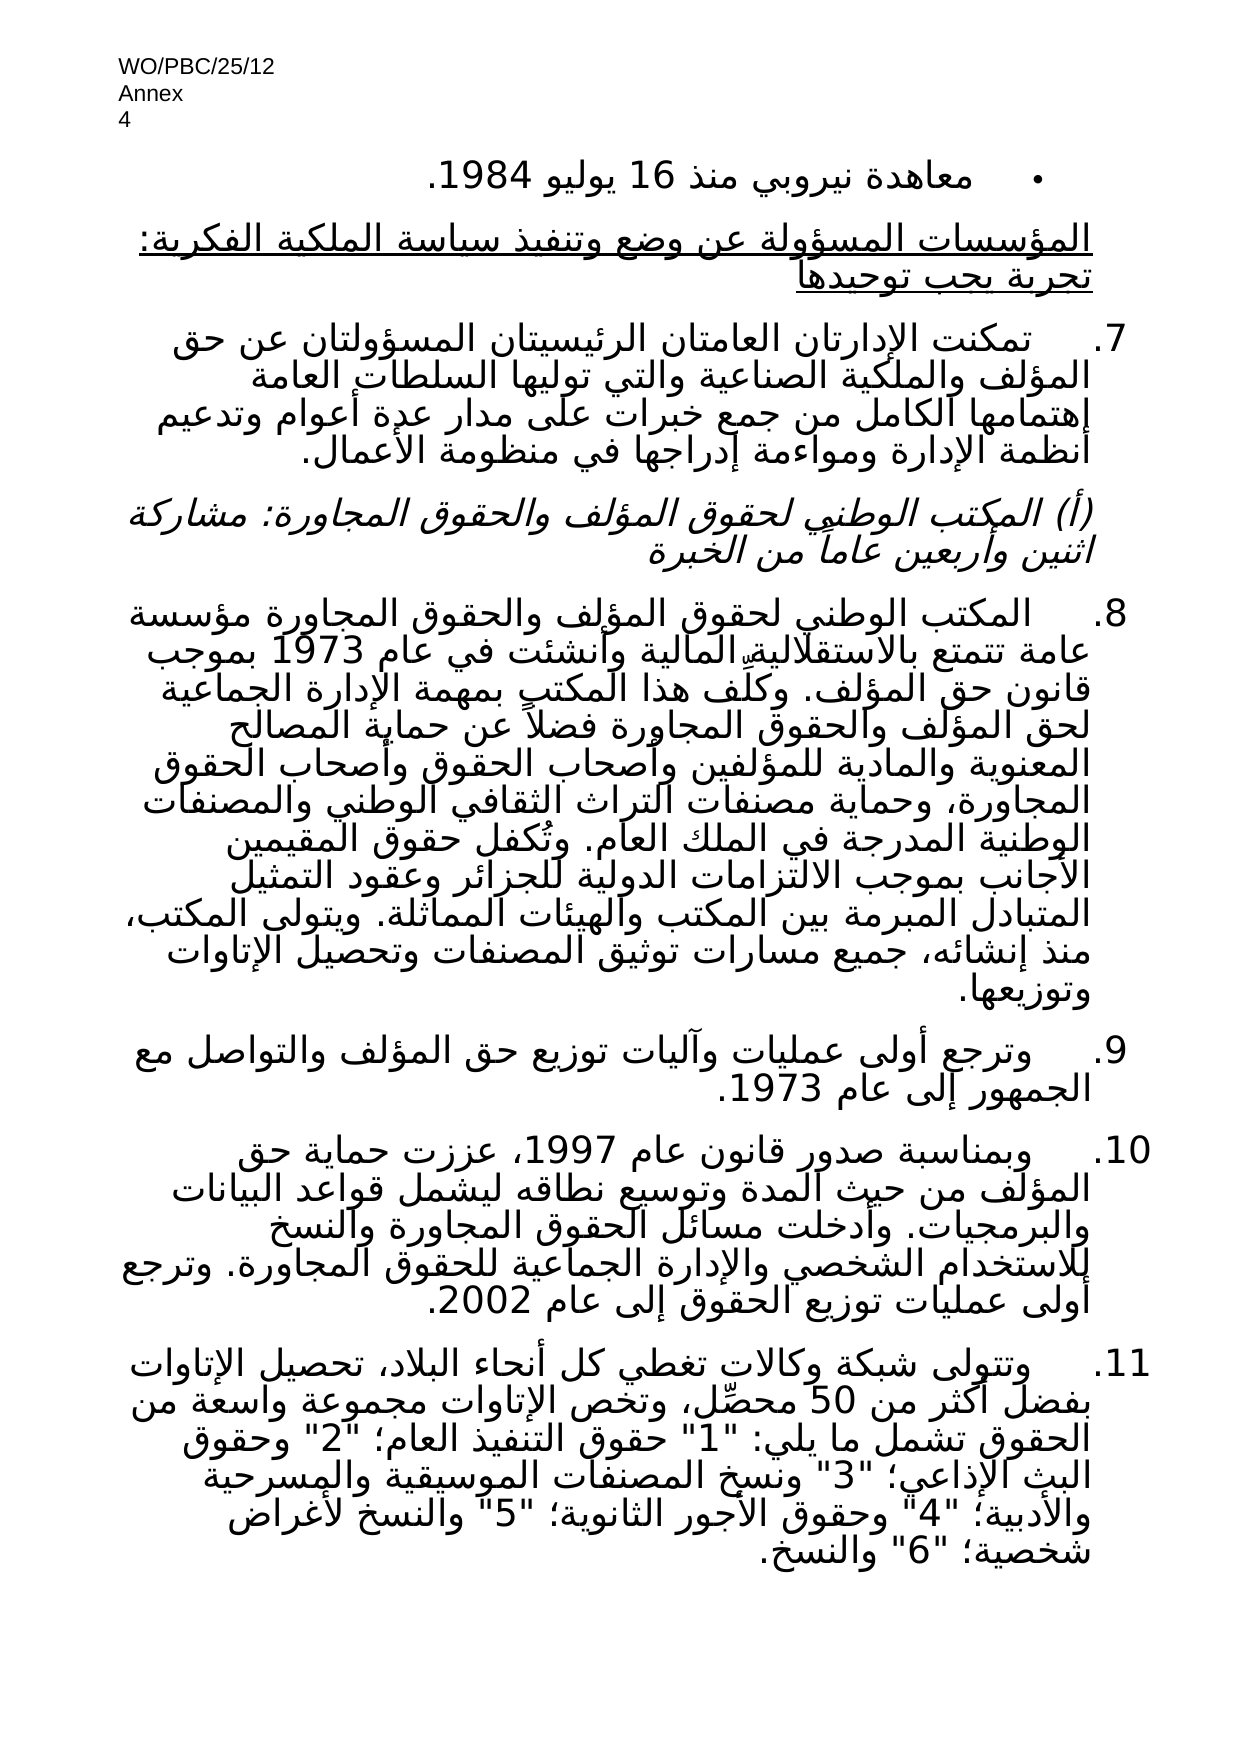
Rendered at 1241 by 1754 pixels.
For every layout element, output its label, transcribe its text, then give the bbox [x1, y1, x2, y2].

text المؤسسات المسؤولة عن وضع وتنفيذ سياسة الملكية الفكرية: تجربة يجب توحيدها [118, 221, 1092, 296]
text تمكنت الإدارتان العامتان الرئيسيتان المسؤولتان عن حق المؤلف والملكية الصناعية والتي توليها السلطات العامة اهتمامها الكامل من جمع خبرات على مدار عدة أعوام وتدعيم أنظمة الإدارة ومواءمة إدراجها في منظومة الأعمال. [118, 321, 1092, 471]
text وتتولى شبكة وكالات تغطي كل أنحاء البلاد، تحصيل الإتاوات بفضل أكثر من 50 محصِّل، وتخص الإتاوات مجموعة واسعة من الحقوق تشمل ما يلي: "1" حقوق التنفيذ العام؛ "2" وحقوق البث الإذاعي؛ "3" ونسخ المصنفات الموسيقية والمسرحية والأدبية؛ "4" وحقوق الأجور الثانوية؛ "5" والنسخ لأغراض شخصية؛ "6" والنسخ. [118, 1346, 1092, 1571]
text المكتب الوطني لحقوق المؤلف والحقوق المجاورة مؤسسة عامة تتمتع بالاستقلالية المالية وأنشئت في عام 1973 بموجب قانون حق المؤلف. وكلِّف هذا المكتب بمهمة الإدارة الجماعية لحق المؤلف والحقوق المجاورة فضلاً عن حماية المصالح المعنوية والمادية للمؤلفين وأصحاب الحقوق وأصحاب الحقوق المجاورة، وحماية مصنفات التراث الثقافي الوطني والمصنفات الوطنية المدرجة في الملك العام. وتُكفل حقوق المقيمين الأجانب بموجب الالتزامات الدولية للجزائر وعقود التمثيل المتبادل المبرمة بين المكتب والهيئات المماثلة. ويتولى المكتب، منذ إنشائه، جميع مسارات توثيق المصنفات وتحصيل الإتاوات وتوزيعها. [118, 596, 1092, 1008]
text وترجع أولى عمليات وآليات توزيع حق المؤلف والتواصل مع الجمهور إلى عام 1973. [118, 1033, 1092, 1108]
text وبمناسبة صدور قانون عام 1997، عززت حماية حق المؤلف من حيث المدة وتوسيع نطاقه ليشمل قواعد البيانات والبرمجيات. وأدخلت مسائل الحقوق المجاورة والنسخ للاستخدام الشخصي والإدارة الجماعية للحقوق المجاورة. وترجع أولى عمليات توزيع الحقوق إلى عام 2002. [118, 1133, 1092, 1321]
list معاهدة نيروبي منذ 16 يوليو 1984. [118, 158, 1033, 196]
text (أ) المكتب الوطني لحقوق المؤلف والحقوق المجاورة: مشاركة اثنين وأربعين عاماً من الخبرة [118, 496, 1092, 571]
